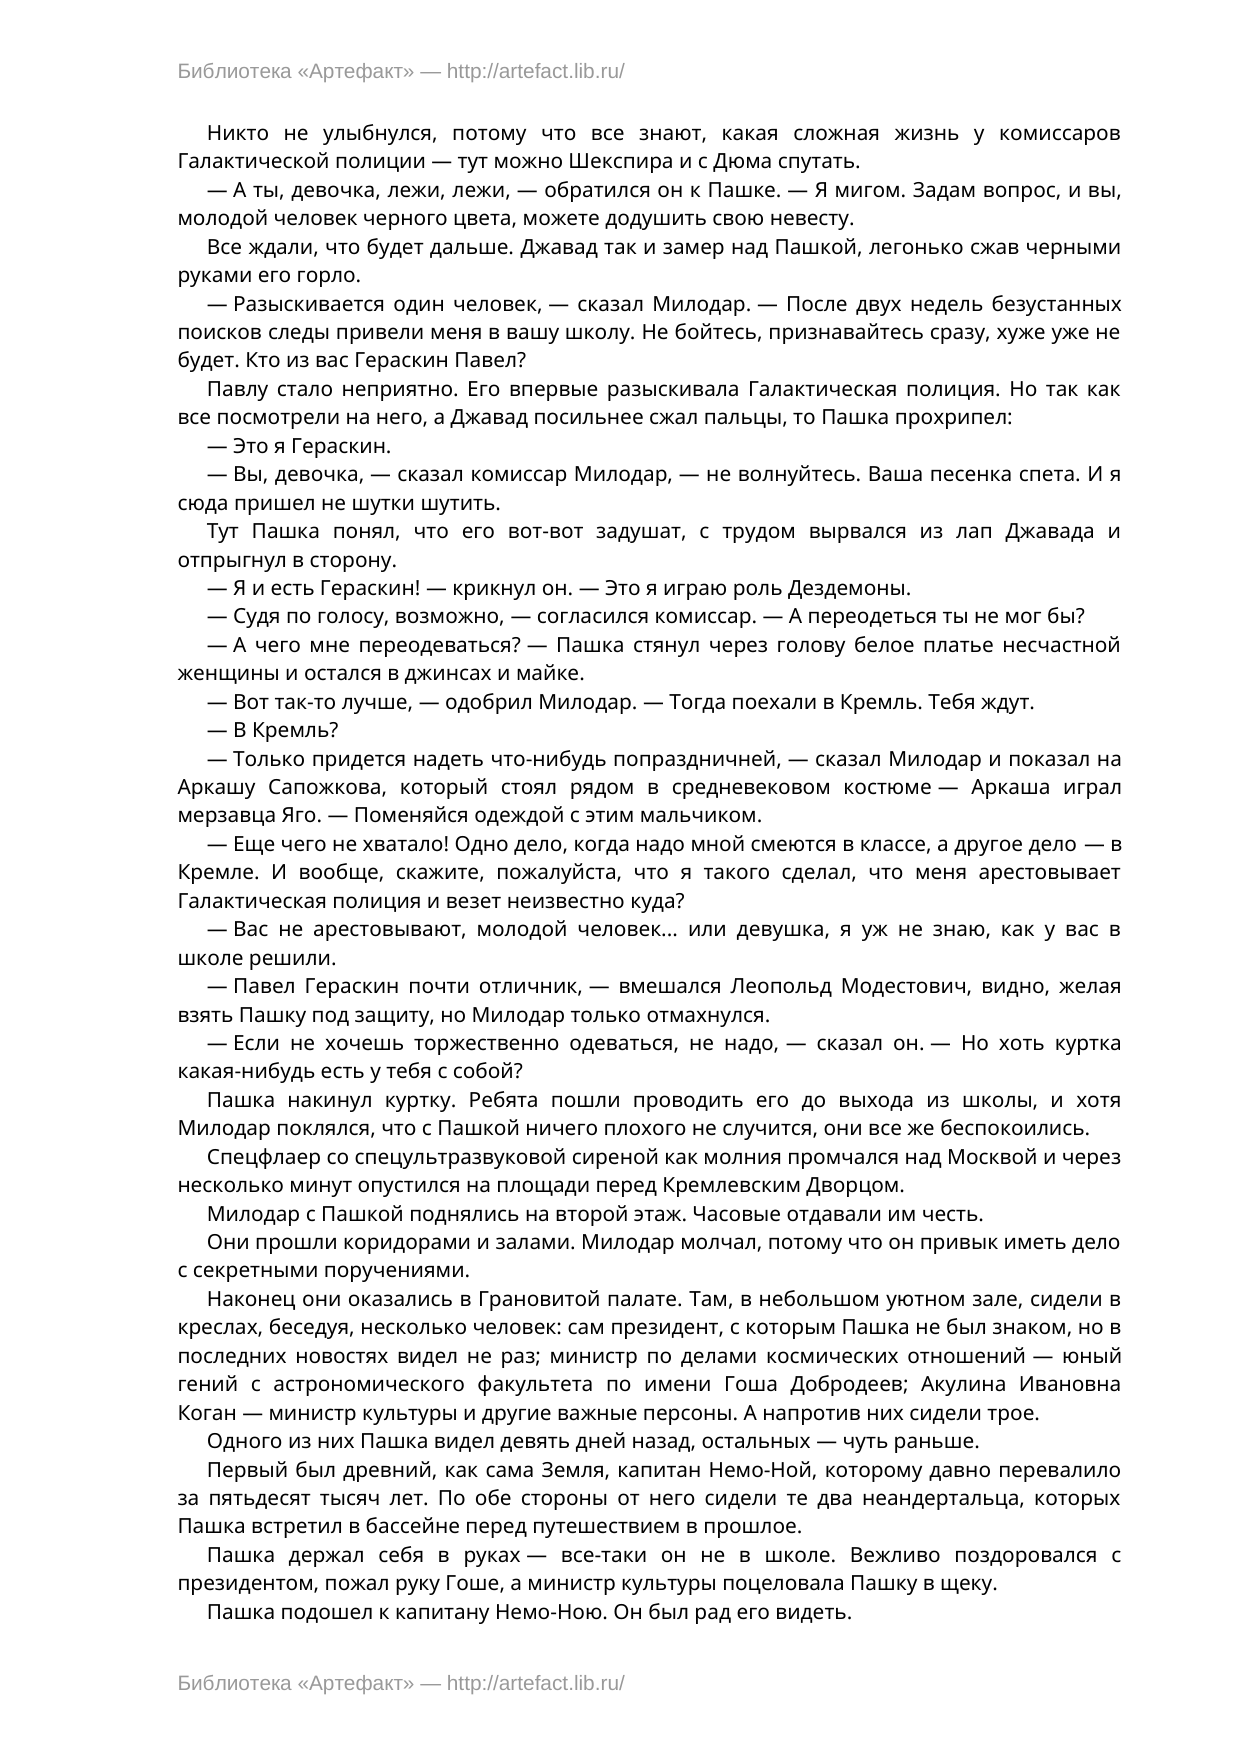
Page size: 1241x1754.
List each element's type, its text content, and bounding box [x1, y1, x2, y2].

text — Вы, девочка, — сказал комиссар Милодар, — не волнуйтесь. Ваша песенка спета. И я сюда пришел не шутки шутить. [177, 459, 1122, 516]
text — Разыскивается один человек, — сказал Милодар. — После двух недель безустанных поисков следы привели меня в вашу школу. Не бойтесь, признавайтесь сразу, хуже уже не будет. Кто из вас Гераскин Павел? [177, 289, 1122, 374]
text — Только придется надеть что-нибудь попраздничней, — сказал Милодар и показал на Аркашу Сапожкова, который стоял рядом в средневековом костюме — Аркаша играл мерзавца Яго. — Поменяйся одеждой с этим мальчиком. [177, 744, 1122, 829]
text — Судя по голосу, возможно, — согласился комиссар. — А переодеться ты не мог бы? [177, 602, 1122, 630]
text Все ждали, что будет дальше. Джавад так и замер над Пашкой, легонько сжав черными руками его горло. [177, 232, 1122, 289]
text Одного из них Пашка видел девять дней назад, остальных — чуть раньше. [177, 1426, 1122, 1455]
text — Павел Гераскин почти отличник, — вмешался Леопольд Модестович, видно, желая взять Пашку под защиту, но Милодар только отмахнулся. [177, 971, 1122, 1028]
text Пашка держал себя в руках — все-таки он не в школе. Вежливо поздоровался с президентом, пожал руку Гоше, а министр культуры поцеловала Пашку в щеку. [177, 1540, 1122, 1597]
text — Еще чего не хватало! Одно дело, когда надо мной смеются в классе, а другое дело — в Кремле. И вообще, скажите, пожалуйста, что я такого сделал, что меня арестовывает Галактическая полиция и везет неизвестно куда? [177, 829, 1122, 914]
text Пашка подошел к капитану Немо-Ною. Он был рад его видеть. [177, 1597, 1122, 1625]
text Первый был древний, как сама Земля, капитан Немо-Ной, которому давно перевалило за пятьдесят тысяч лет. По обе стороны от него сидели те два неандертальца, которых Пашка встретил в бассейне перед путешествием в прошлое. [177, 1455, 1122, 1540]
text — В Кремль? [177, 715, 1122, 744]
text Наконец они оказались в Грановитой палате. Там, в небольшом уютном зале, сидели в креслах, беседуя, несколько человек: сам президент, с которым Пашка не был знаком, но в последних новостях видел не раз; министр по делами космических отношений — юный гений с астрономического факультета по имени Гоша Добродеев; Акулина Ивановна Коган — министр культуры и другие важные персоны. А напротив них сидели трое. [177, 1284, 1122, 1426]
text Спецфлаер со спецультразвуковой сиреной как молния промчался над Москвой и через несколько минут опустился на площади перед Кремлевским Дворцом. [177, 1142, 1122, 1199]
text — А ты, девочка, лежи, лежи, — обратился он к Пашке. — Я мигом. Задам вопрос, и вы, молодой человек черного цвета, можете додушить свою невесту. [177, 175, 1122, 232]
text Павлу стало неприятно. Его впервые разыскивала Галактическая полиция. Но так как все посмотрели на него, а Джавад посильнее сжал пальцы, то Пашка прохрипел: [177, 374, 1122, 431]
text Милодар с Пашкой поднялись на второй этаж. Часовые отдавали им честь. [177, 1199, 1122, 1227]
text — Если не хочешь торжественно одеваться, не надо, — сказал он. — Но хоть куртка какая-нибудь есть у тебя с собой? [177, 1028, 1122, 1085]
text — А чего мне переодеваться? — Пашка стянул через голову белое платье несчастной женщины и остался в джинсах и майке. [177, 630, 1122, 687]
text Они прошли коридорами и залами. Милодар молчал, потому что он привык иметь дело с секретными поручениями. [177, 1227, 1122, 1284]
text Тут Пашка понял, что его вот-вот задушат, с трудом вырвался из лап Джавада и отпрыгнул в сторону. [177, 516, 1122, 573]
text — Вот так-то лучше, — одобрил Милодар. — Тогда поехали в Кремль. Тебя ждут. [177, 687, 1122, 715]
text — Вас не арестовывают, молодой человек... или девушка, я уж не знаю, как у вас в школе решили. [177, 914, 1122, 971]
text Никто не улыбнулся, потому что все знают, какая сложная жизнь у комиссаров Галактической полиции — тут можно Шекспира и с Дюма спутать. [177, 118, 1122, 175]
text — Я и есть Гераскин! — крикнул он. — Это я играю роль Дездемоны. [177, 573, 1122, 602]
text — Это я Гераскин. [177, 431, 1122, 459]
text Пашка накинул куртку. Ребята пошли проводить его до выхода из школы, и хотя Милодар поклялся, что с Пашкой ничего плохого не случится, они все же беспокоились. [177, 1085, 1122, 1142]
